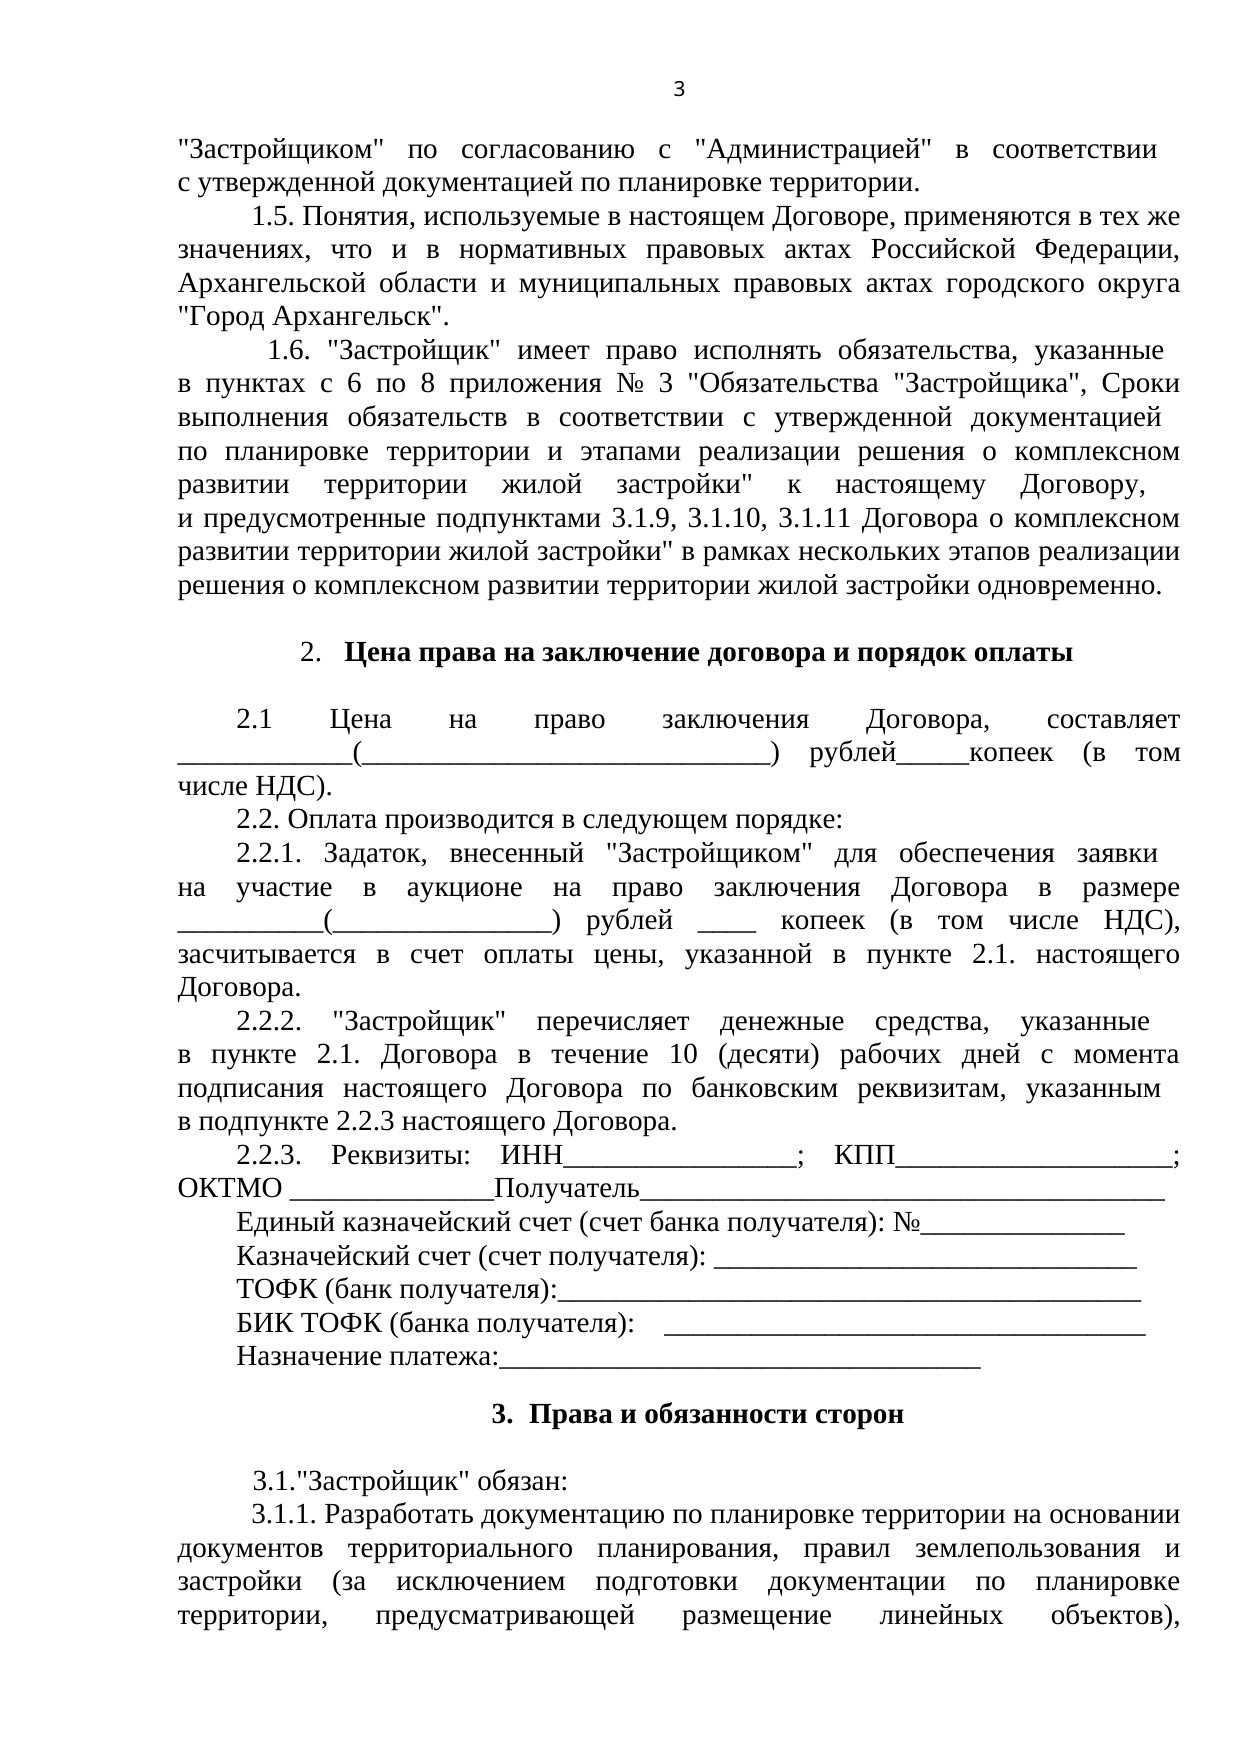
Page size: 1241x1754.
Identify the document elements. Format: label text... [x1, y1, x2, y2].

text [177, 131, 1181, 198]
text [177, 1496, 1181, 1631]
text 2.1 Цена на право заключения Договора, составляет ____________(____________________________) рублей_____копеек (в том числе НДС). [177, 701, 1181, 802]
list Права и обязанности сторон [215, 1396, 1181, 1429]
text 2.2.2. "Застройщик" перечисляет денежные средства, указанные в пункте 2.1. Договора в течение 10 (десяти) рабочих дней с момента подписания настоящего Договора по банковским реквизитам, указанным в подпункте 2.2.3 настоящего Договора. [177, 1003, 1181, 1137]
text Казначейский счет (счет получателя): _____________________________ [177, 1238, 1181, 1271]
list Цена права на заключение договора и порядок оплаты [192, 634, 1181, 667]
text Единый казначейский счет (счет банка получателя): №______________ [177, 1204, 1181, 1238]
text 2.2.3. Реквизиты: ИНН________________; КПП___________________; ОКТМО ______________Получатель____________________________________ [177, 1137, 1181, 1204]
text 2.2. Оплата производится в следующем порядке: [177, 802, 1181, 835]
text 1.6. "Застройщик" имеет право исполнять обязательства, указанные в пунктах с 6 по 8 приложения № 3 "Обязательства "Застройщика", Сроки выполнения обязательств в соответствии с утвержденной документацией по планировке территории и этапами реализации решения о комплексном развитии территории жилой застройки" к настоящему Договору, и предусмотренные подпунктами 3.1.9, 3.1.10, 3.1.11 Договора о комплексном развитии территории жилой застройки" в рамках нескольких этапов реализации решения о комплексном развитии территории жилой застройки одновременно. [177, 332, 1181, 600]
text 3.1."Застройщик" обязан: [252, 1463, 1181, 1496]
text 1.5. Понятия, используемые в настоящем Договоре, применяются в тех же значениях, что и в нормативных правовых актах Российской Федерации, Архангельской области и муниципальных правовых актах городского округа "Город Архангельск". [177, 198, 1181, 332]
text ТОФК (банк получателя):________________________________________ [177, 1271, 1181, 1305]
text 2.2.1. Задаток, внесенный "Застройщиком" для обеспечения заявки на участие в аукционе на право заключения Договора в размере __________(_______________) рублей ____ копеек (в том числе НДС), засчитывается в счет оплаты цены, указанной в пункте 2.1. настоящего Договора. [177, 835, 1181, 1003]
text БИК ТОФК (банка получателя): _________________________________ [177, 1305, 1181, 1338]
text Назначение платежа:_________________________________ [177, 1338, 1181, 1372]
